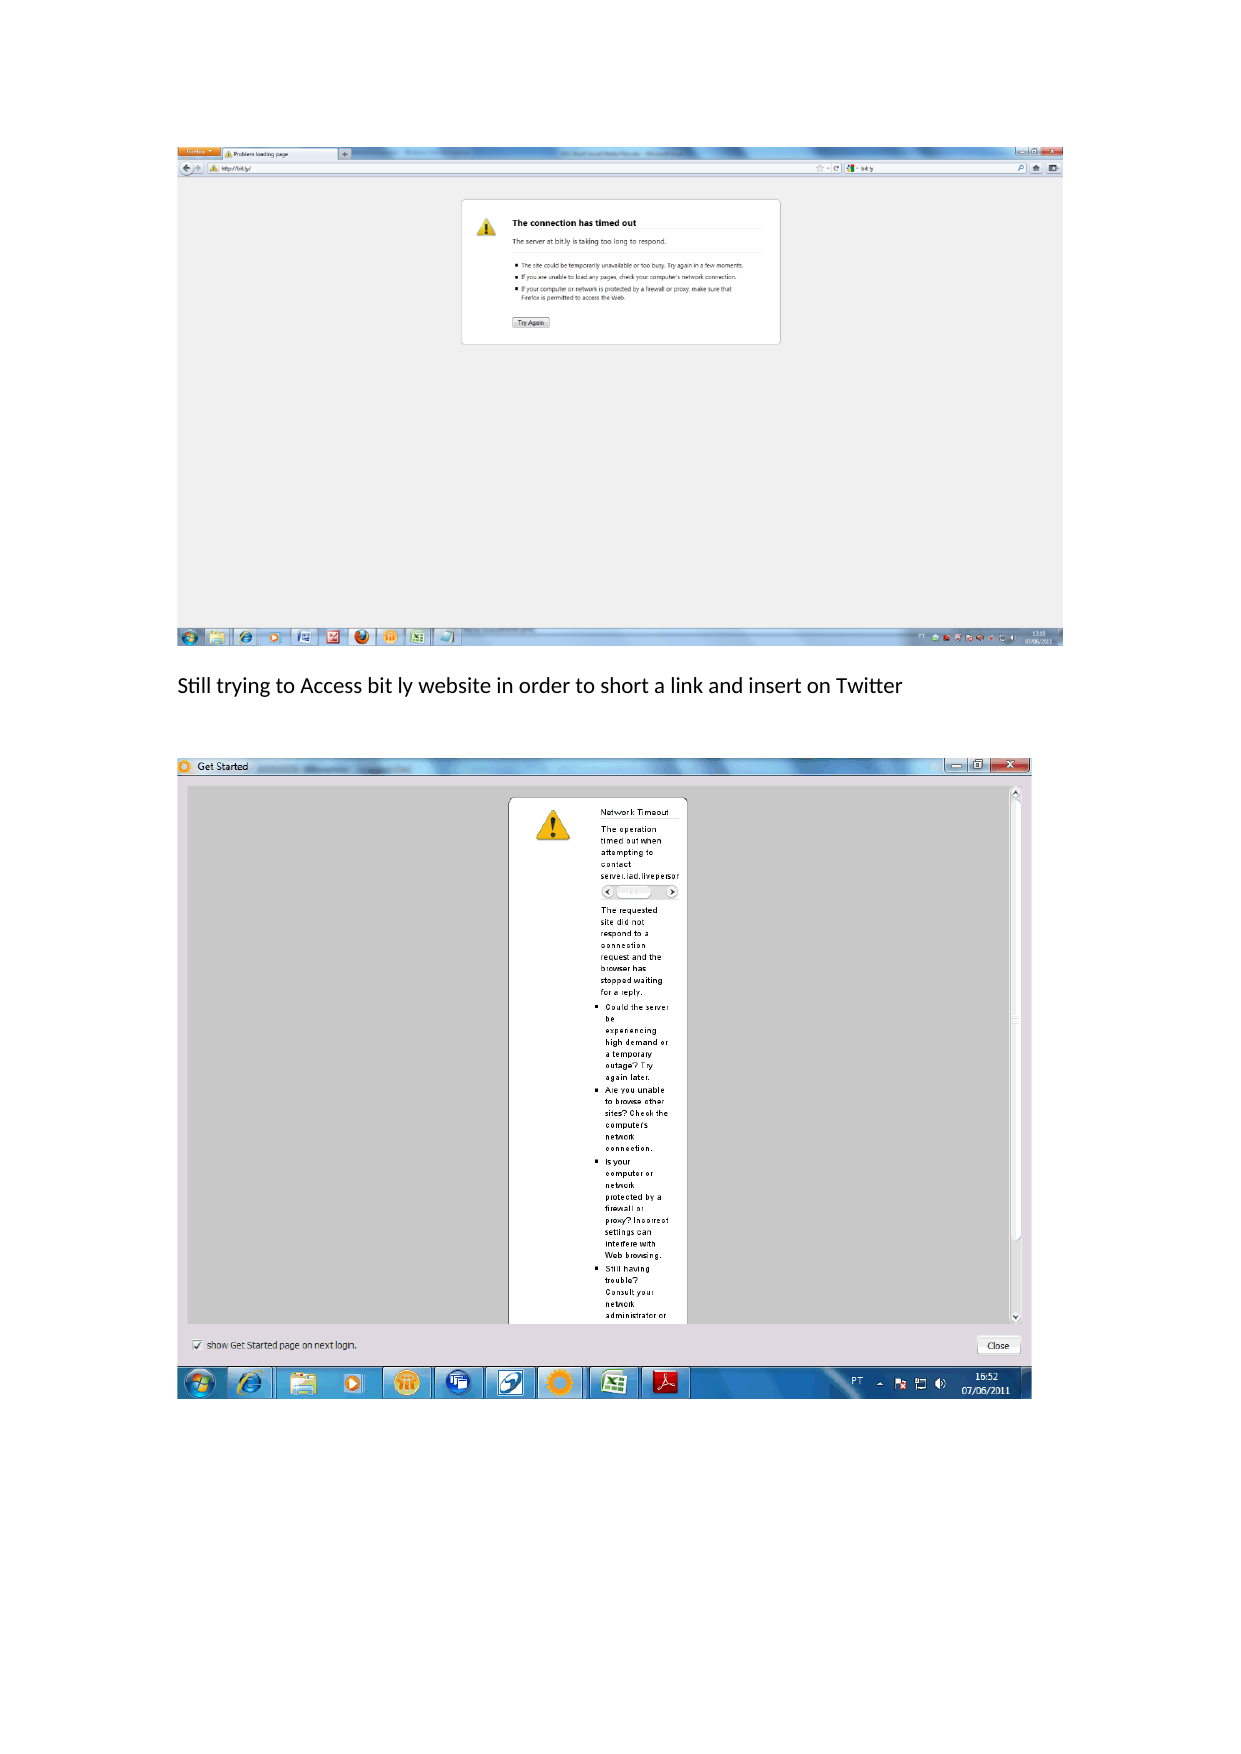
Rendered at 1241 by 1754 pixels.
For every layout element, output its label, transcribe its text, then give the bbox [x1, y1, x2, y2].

picture [177, 147, 1063, 646]
text Still trying to Access bit ly website in order to short a link and insert on Twitter [177, 671, 1063, 699]
